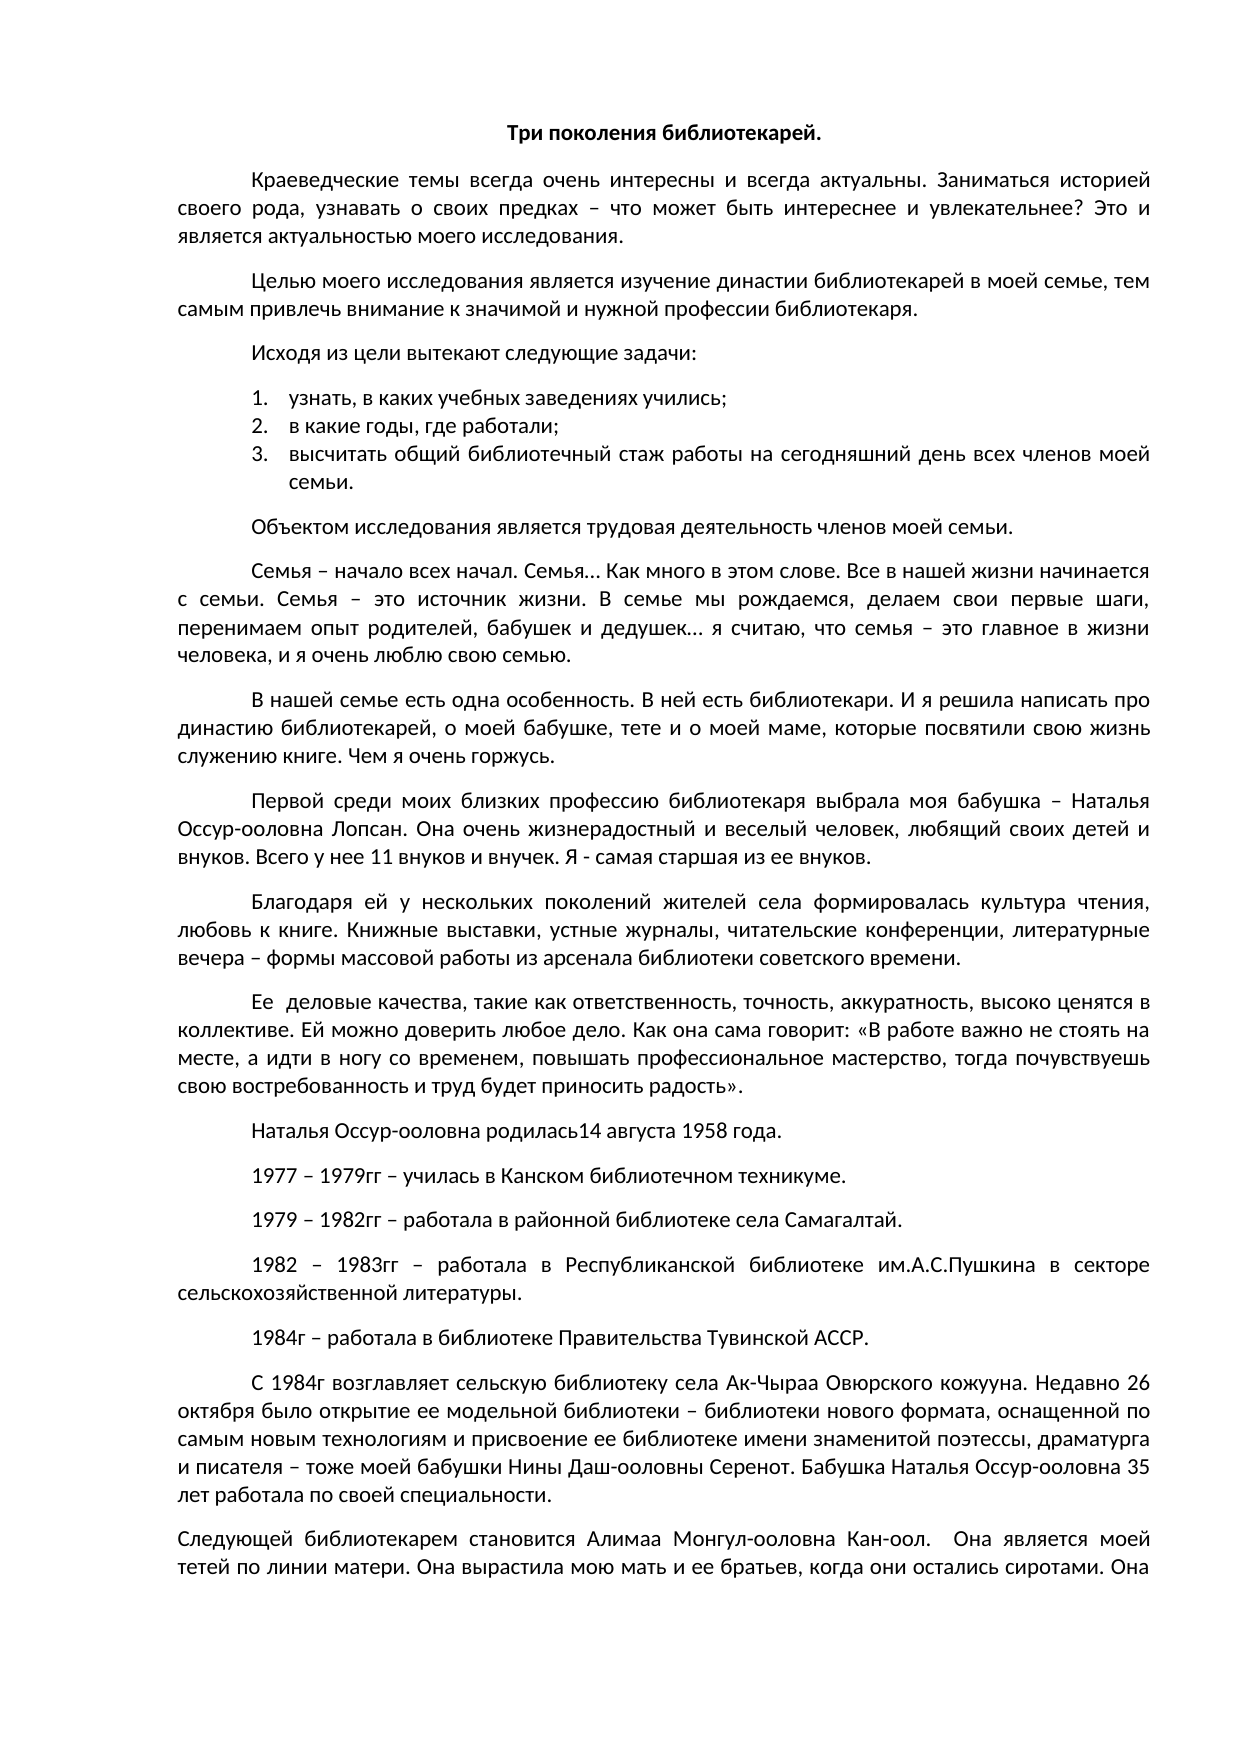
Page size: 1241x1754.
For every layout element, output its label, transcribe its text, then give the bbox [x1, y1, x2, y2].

text С 1984г возглавляет сельскую библиотеку села Ак-Чыраа Овюрского кожууна. Недавно 26 октября было открытие ее модельной библиотеки – библиотеки нового формата, оснащенной по самым новым технологиям и присвоение ее библиотеке имени знаменитой поэтессы, драматурга и писателя – тоже моей бабушки Нины Даш-ооловны Серенот. Бабушка Наталья Оссур-ооловна 35 лет работала по своей специальности. [177, 1368, 1152, 1508]
list высчитать общий библиотечный стаж работы на сегодняшний день всех членов моей семьи. [251, 439, 1152, 495]
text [177, 1524, 1152, 1581]
list узнать, в каких учебных заведениях учились; [251, 383, 1152, 411]
text 1979 – 1982гг – работала в районной библиотеке села Самагалтай. [177, 1206, 1152, 1234]
text Объектом исследования является трудовая деятельность членов моей семьи. [177, 512, 1152, 540]
text Благодаря ей у нескольких поколений жителей села формировалась культура чтения, любовь к книге. Книжные выставки, устные журналы, читательские конференции, литературные вечера – формы массовой работы из арсенала библиотеки советского времени. [177, 887, 1152, 971]
list в какие годы, где работали; [251, 411, 1152, 439]
text Ее деловые качества, такие как ответственность, точность, аккуратность, высоко ценятся в коллективе. Ей можно доверить любое дело. Как она сама говорит: «В работе важно не стоять на месте, а идти в ногу со временем, повышать профессиональное мастерство, тогда почувствуешь свою востребованность и труд будет приносить радость». [177, 987, 1152, 1099]
text 1982 – 1983гг – работала в Республиканской библиотеке им.А.С.Пушкина в секторе сельскохозяйственной литературы. [177, 1250, 1152, 1306]
text Семья – начало всех начал. Семья… Как много в этом слове. Все в нашей жизни начинается с семьи. Семья – это источник жизни. В семье мы рождаемся, делаем свои первые шаги, перенимаем опыт родителей, бабушек и дедушек… я считаю, что семья – это главное в жизни человека, и я очень люблю свою семью. [177, 557, 1152, 669]
text Краеведческие темы всегда очень интересны и всегда актуальны. Заниматься историей своего рода, узнавать о своих предках – что может быть интереснее и увлекательнее? Это и является актуальностью моего исследования. [177, 165, 1152, 249]
text Исходя из цели вытекают следующие задачи: [177, 338, 1152, 366]
text 1984г – работала в библиотеке Правительства Тувинской АССР. [177, 1323, 1152, 1351]
text Три поколения библиотекарей. [177, 118, 1152, 146]
text Первой среди моих близких профессию библиотекаря выбрала моя бабушка – Наталья Оссур-ооловна Лопсан. Она очень жизнерадостный и веселый человек, любящий своих детей и внуков. Всего у нее 11 внуков и внучек. Я - самая старшая из ее внуков. [177, 786, 1152, 870]
text В нашей семье есть одна особенность. В ней есть библиотекари. И я решила написать про династию библиотекарей, о моей бабушке, тете и о моей маме, которые посвятили свою жизнь служению книге. Чем я очень горжусь. [177, 685, 1152, 769]
text Наталья Оссур-ооловна родилась14 августа 1958 года. [177, 1116, 1152, 1144]
text 1977 – 1979гг – училась в Канском библиотечном техникуме. [177, 1161, 1152, 1189]
text Целью моего исследования является изучение династии библиотекарей в моей семье, тем самым привлечь внимание к значимой и нужной профессии библиотекаря. [177, 266, 1152, 322]
